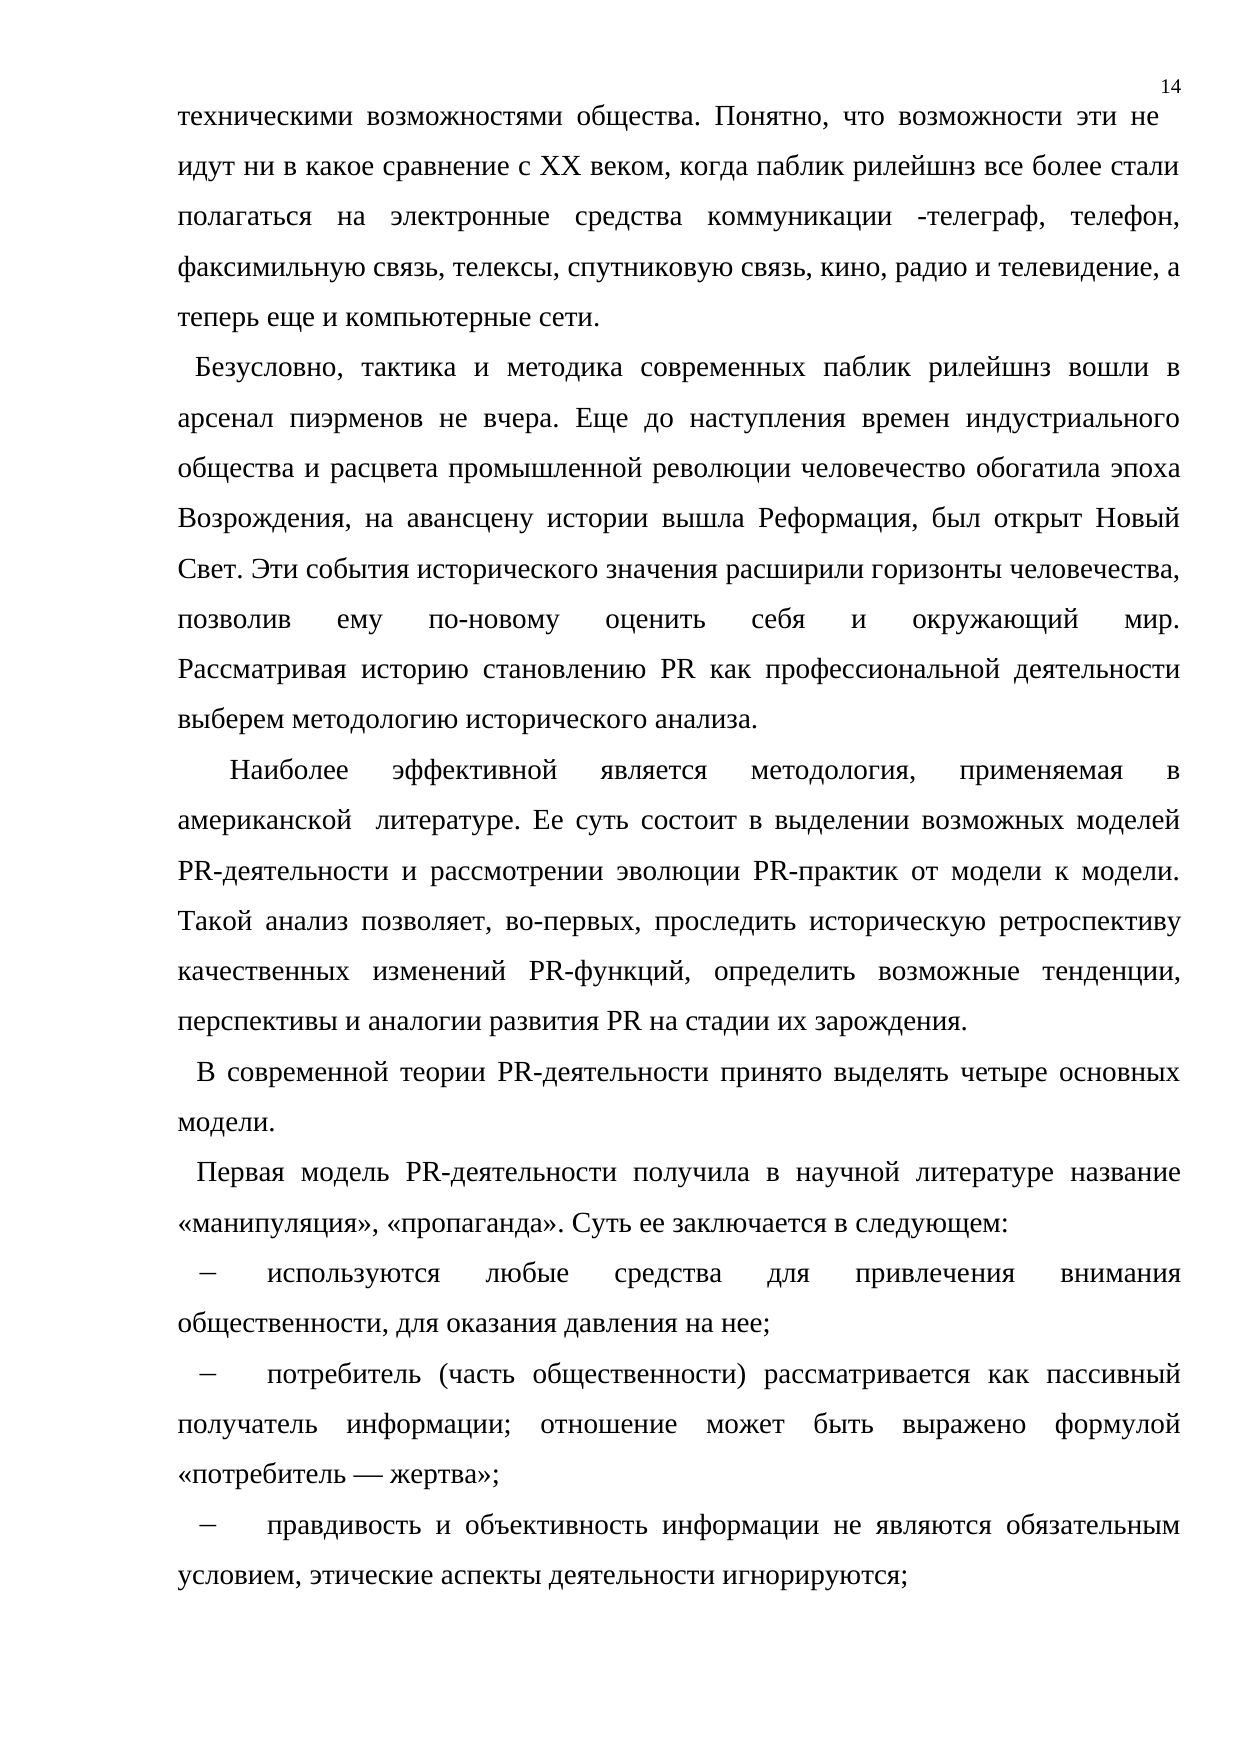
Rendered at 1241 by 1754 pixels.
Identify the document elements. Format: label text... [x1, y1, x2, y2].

text В современной теории PR-деятельности принято выделять четыре основных модели. [177, 1054, 1181, 1138]
list правдивость и объективность информации не являются обязательным условием, этические аспекты деятельности игнорируются; [177, 1507, 1181, 1591]
text Безусловно, тактика и методика современных паблик рилейшнз вошли в арсенал пиэрменов не вчера. Еще до наступления времен индустриального общества и расцвета промышленной революции человечество обогатила эпоха Возрождения, на авансцену истории вышла Реформация, был открыт Новый Свет. Эти события исторического значения расширили горизонты человечества, позволив ему по-новому оценить себя и окружающий мир. Рассматривая историю становлению PR как профессиональной деятельности выберем методологию исторического анализа. [177, 349, 1181, 735]
list используются любые средства для привлечения внимания общественности, для оказания давления на нее; [177, 1255, 1181, 1339]
list потребитель (часть общественности) рассматривается как пассивный получатель информации; отношение может быть выражено формулой «потребитель — жертва»; [177, 1356, 1181, 1490]
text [177, 98, 1181, 333]
text Наиболее эффективной является методология, применяемая в американской литературе. Ее суть состоит в выделении возможных моделей PR-деятельности и рассмотрении эволюции PR-практик от модели к модели. Такой анализ позволяет, во-первых, проследить историческую ретроспективу качественных изменений PR-функций, определить возможные тенденции, перспективы и аналогии развития PR на стадии их зарождения. [177, 752, 1181, 1037]
text Первая модель PR-деятельности получила в научной литературе название «манипуляция», «пропаганда». Суть ее заключается в следующем: [177, 1154, 1181, 1238]
